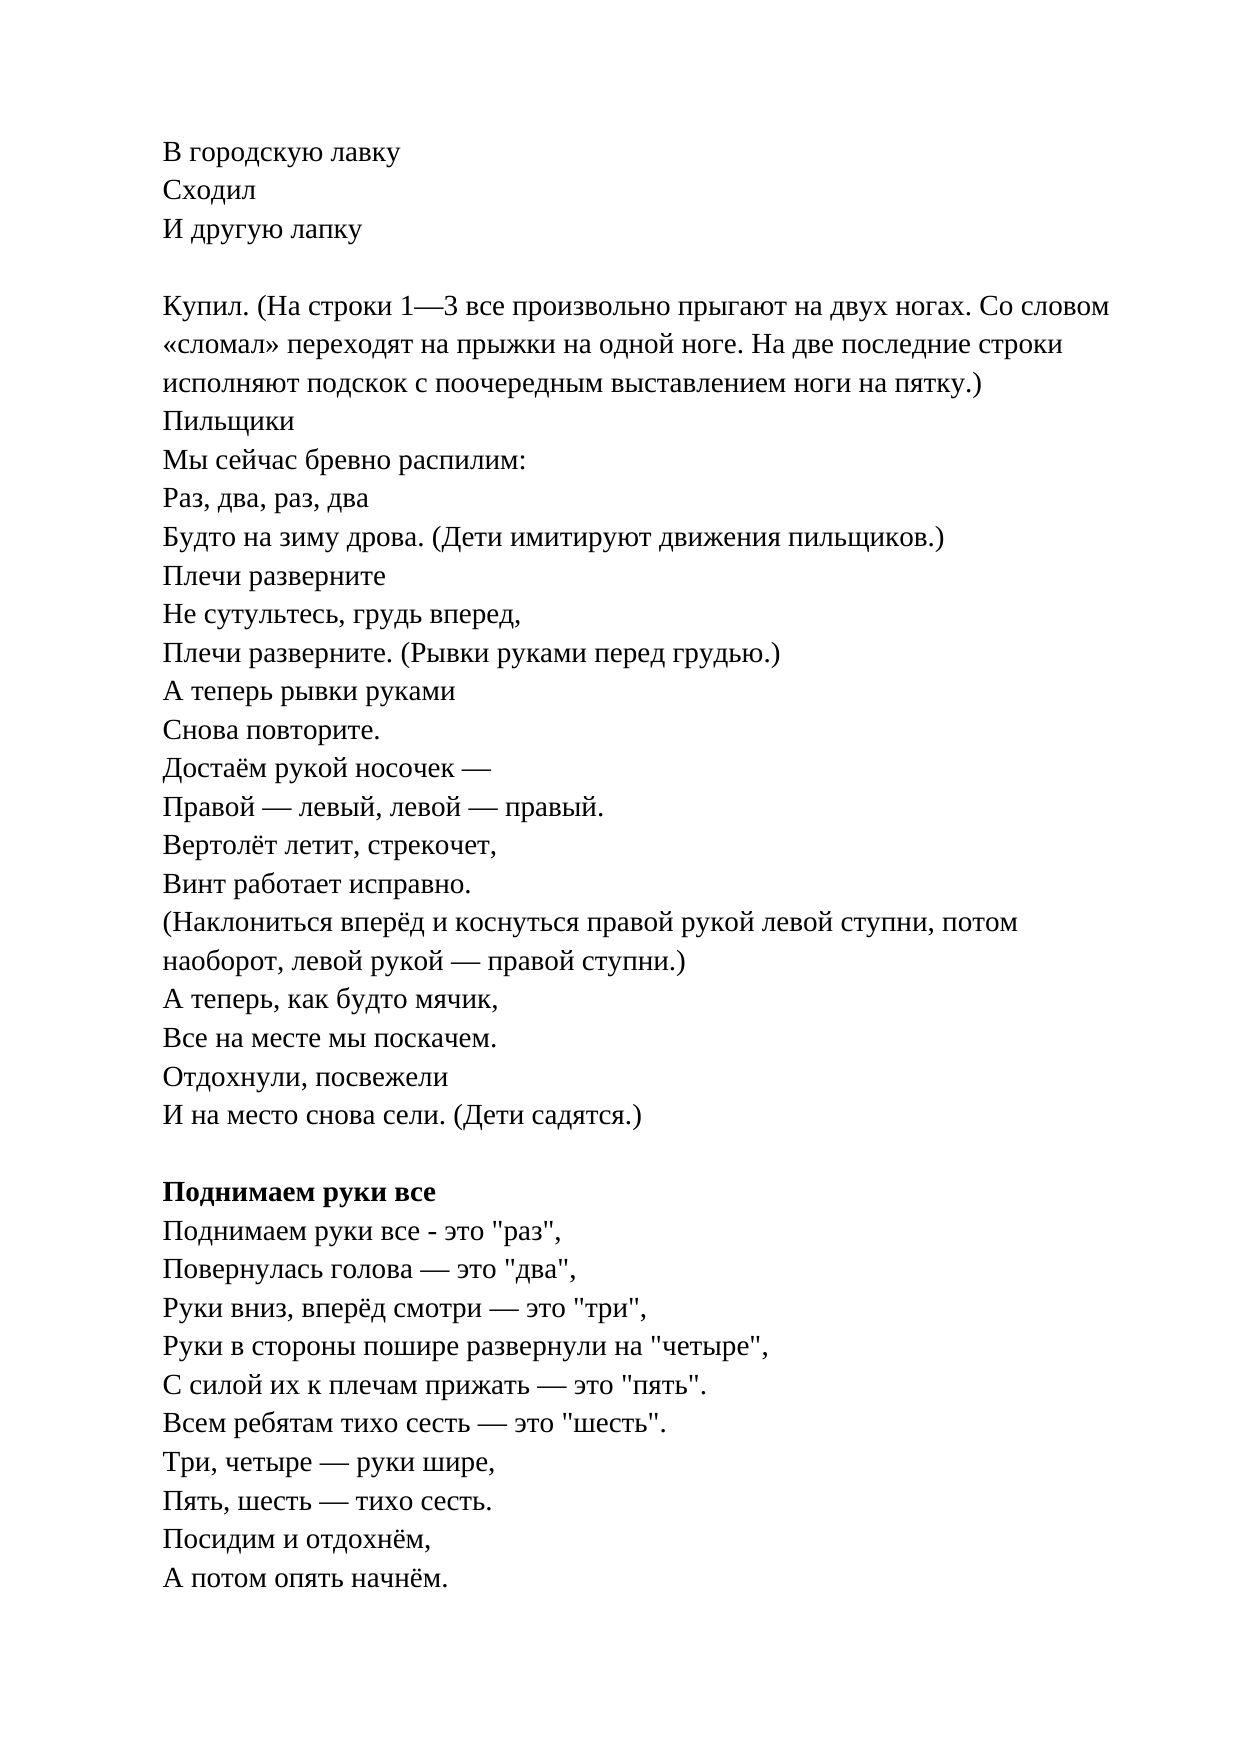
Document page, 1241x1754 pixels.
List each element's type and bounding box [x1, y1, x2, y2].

table_header [147, 118, 1151, 1609]
